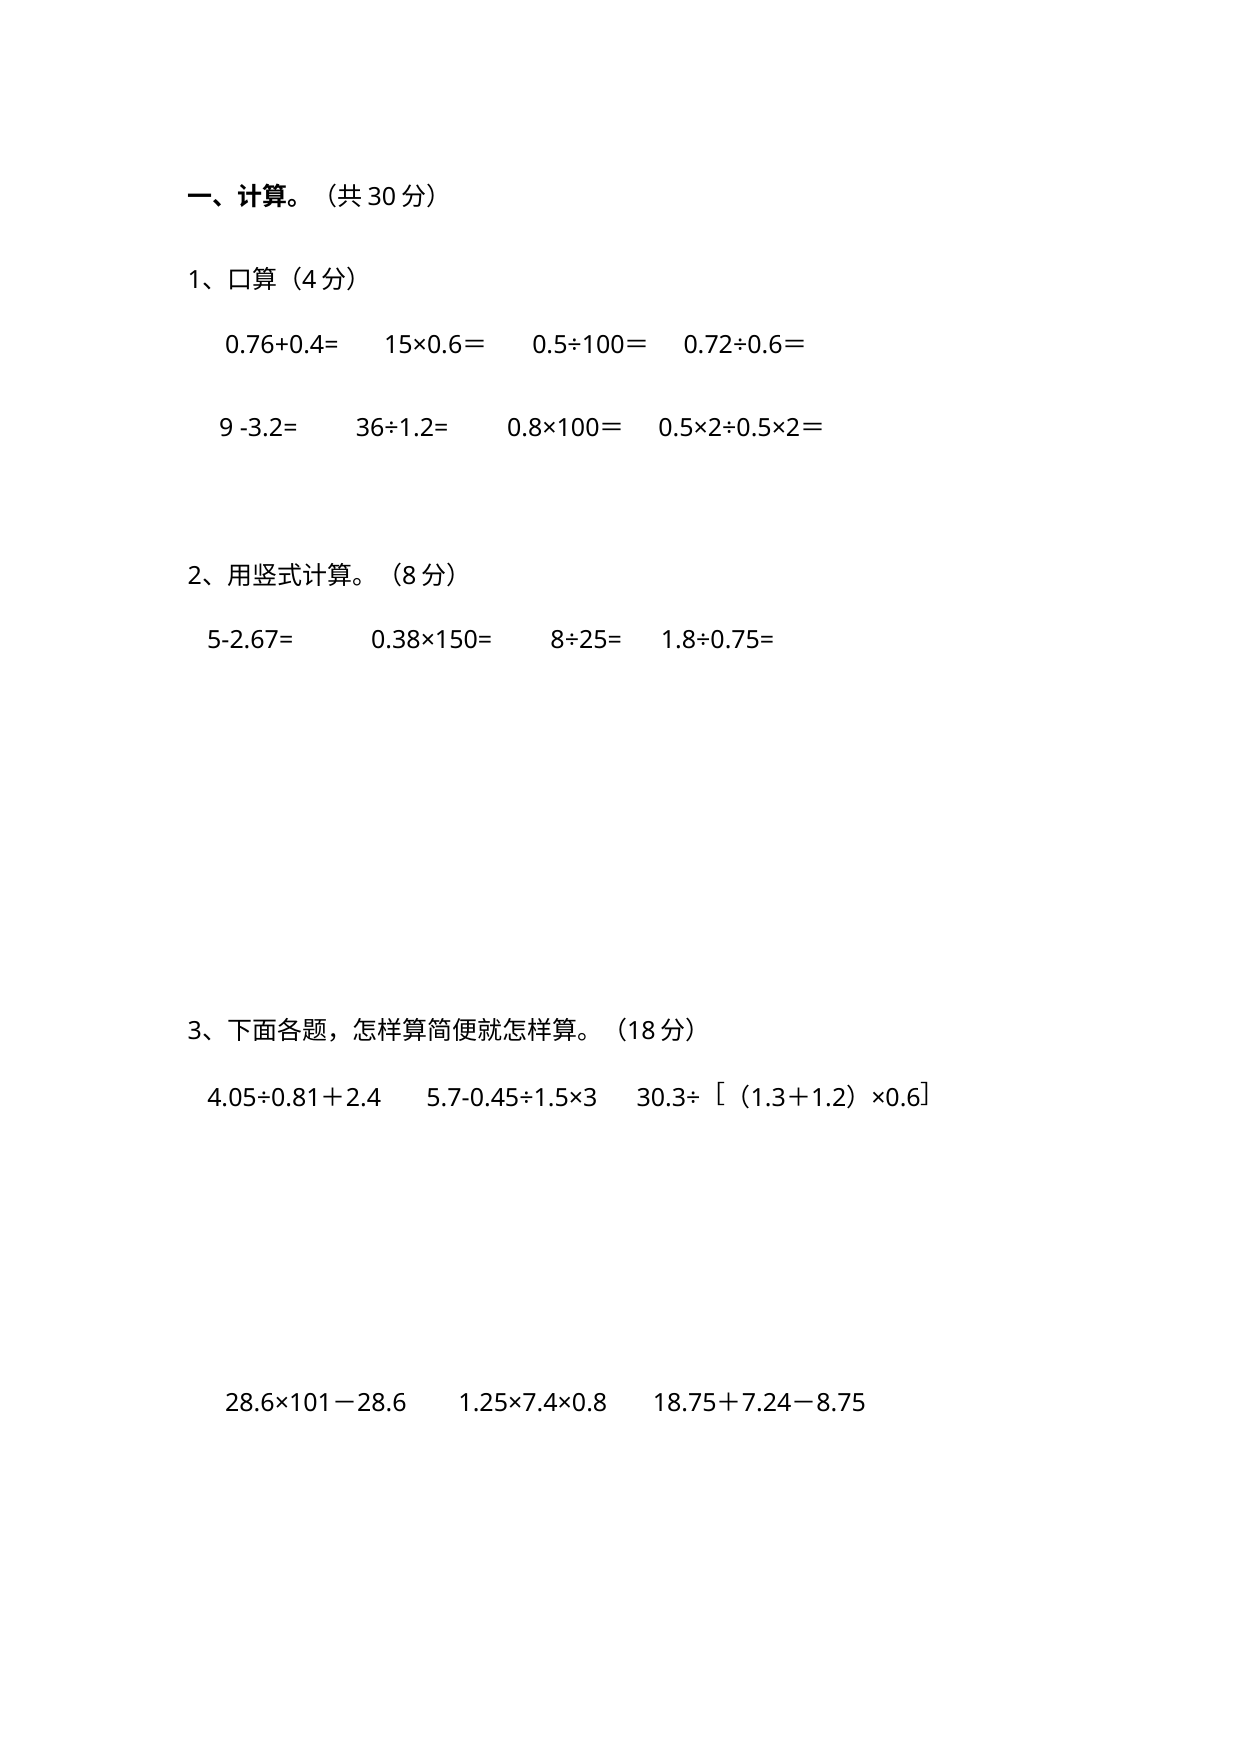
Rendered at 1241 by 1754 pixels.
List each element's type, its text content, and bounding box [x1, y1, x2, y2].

text 9 -3.2= 36÷1.2= 0.8×100＝ 0.5×2÷0.5×2＝ [187, 393, 1053, 458]
text 2、用竖式计算。（8分） [187, 541, 1053, 606]
text 28.6×101－28.6 1.25×7.4×0.8 18.75＋7.24－8.75 [187, 1386, 1053, 1418]
text 4.05÷0.81＋2.4 5.7-0.45÷1.5×3 30.3÷［（1.3＋1.2）×0.6］ [187, 1061, 1053, 1126]
text 3、下面各题，怎样算简便就怎样算。（18分） [187, 996, 1053, 1061]
text 0.76+0.4= 15×0.6＝ 0.5÷100＝ 0.72÷0.6＝ [187, 310, 1053, 375]
text 一、计算。（共30分） [187, 162, 1053, 227]
text 1、口算（4分） [187, 245, 1053, 310]
text 5-2.67= 0.38×150= 8÷25= 1.8÷0.75= [187, 606, 1053, 671]
